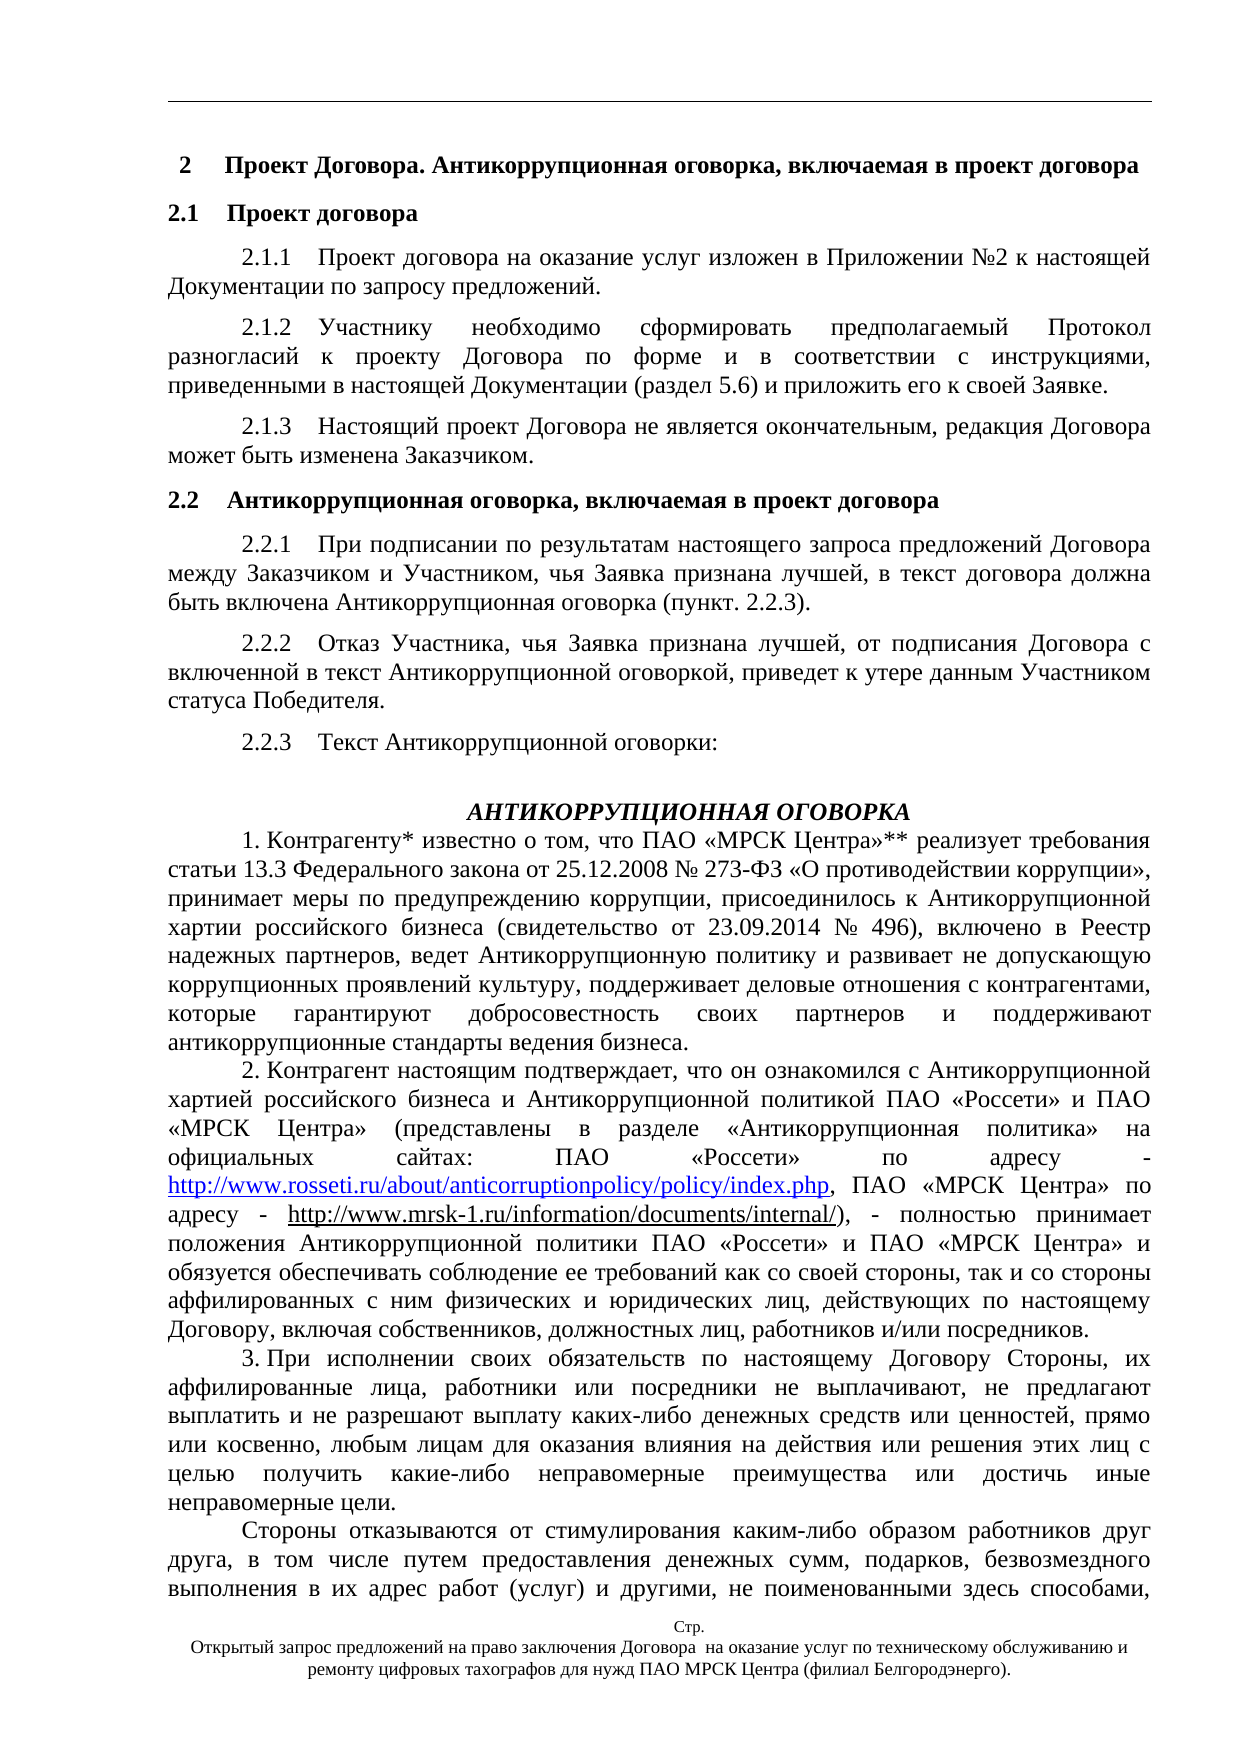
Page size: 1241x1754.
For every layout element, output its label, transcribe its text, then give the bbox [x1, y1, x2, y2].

text АНТИКОРРУПЦИОННАЯ ОГОВОРКА [168, 797, 1152, 826]
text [168, 1516, 1152, 1602]
subtitle Настоящий проект Договора не является окончательным, редакция Договора может быть изменена Заказчиком. [168, 411, 1152, 468]
subtitle Текст Антикоррупционной оговорки: [168, 727, 1152, 756]
subtitle Проект Договора. Антикоррупционная оговорка, включаемая в проект договора [166, 150, 1152, 179]
subtitle Проект договора на оказание услуг изложен в Приложении №2 к настоящей Документации по запросу предложений. [168, 242, 1152, 300]
subtitle При подписании по результатам настоящего запроса предложений Договора между Заказчиком и Участником, чья Заявка признана лучшей, в текст договора должна быть включена Антикоррупционная оговорка (пункт. 2.2.3). [168, 529, 1152, 616]
text 2. Контрагент настоящим подтверждает, что он ознакомился с Антикоррупционной хартией российского бизнеса и Антикоррупционной политикой ПАО «Россети» и ПАО «МРСК Центра» (представлены в разделе «Антикоррупционная политика» на официальных сайтах: ПАО «Россети» по адресу - http://www.rosseti.ru/about/anticorruptionpolicy/policy/index.php, ПАО «МРСК Центра» по адресу - http://www.mrsk-1.ru/information/documents/internal/), - полностью принимает положения Антикоррупционной политики ПАО «Россети» и ПАО «МРСК Центра» и обязуется обеспечивать соблюдение ее требований как со своей стороны, так и со стороны аффилированных с ним физических и юридических лиц, действующих по настоящему Договору, включая собственников, должностных лиц, работников и/или посредников. [168, 1056, 1152, 1343]
subtitle Отказ Участника, чья Заявка признана лучшей, от подписания Договора с включенной в текст Антикоррупционной оговоркой, приведет к утере данным Участником статуса Победителя. [168, 628, 1152, 714]
text 3. При исполнении своих обязательств по настоящему Договору Стороны, их аффилированные лица, работники или посредники не выплачивают, не предлагают выплатить и не разрешают выплату каких-либо денежных средств или ценностей, прямо или косвенно, любым лицам для оказания влияния на действия или решения этих лиц с целью получить какие-либо неправомерные преимущества или достичь иные неправомерные цели. [168, 1343, 1152, 1516]
subtitle Антикоррупционная оговорка, включаемая в проект договора [168, 485, 1152, 514]
subtitle Участнику необходимо сформировать предполагаемый Протокол разногласий к проекту Договора по форме и в соответствии с инструкциями, приведенными в настоящей Документации (раздел 5.6) и приложить его к своей Заявке. [168, 312, 1152, 398]
subtitle Проект договора [168, 198, 1152, 227]
text 1. Контрагенту* известно о том, что ПАО «МРСК Центра»** реализует требования статьи 13.3 Федерального закона от 25.12.2008 № 273-ФЗ «О противодействии коррупции», принимает меры по предупреждению коррупции, присоединилось к Антикоррупционной хартии российского бизнеса (свидетельство от 23.09.2014 № 496), включено в Реестр надежных партнеров, ведет Антикоррупционную политику и развивает не допускающую коррупционных проявлений культуру, поддерживает деловые отношения с контрагентами, которые гарантируют добросовестность своих партнеров и поддерживают антикоррупционные стандарты ведения бизнеса. [168, 826, 1152, 1056]
